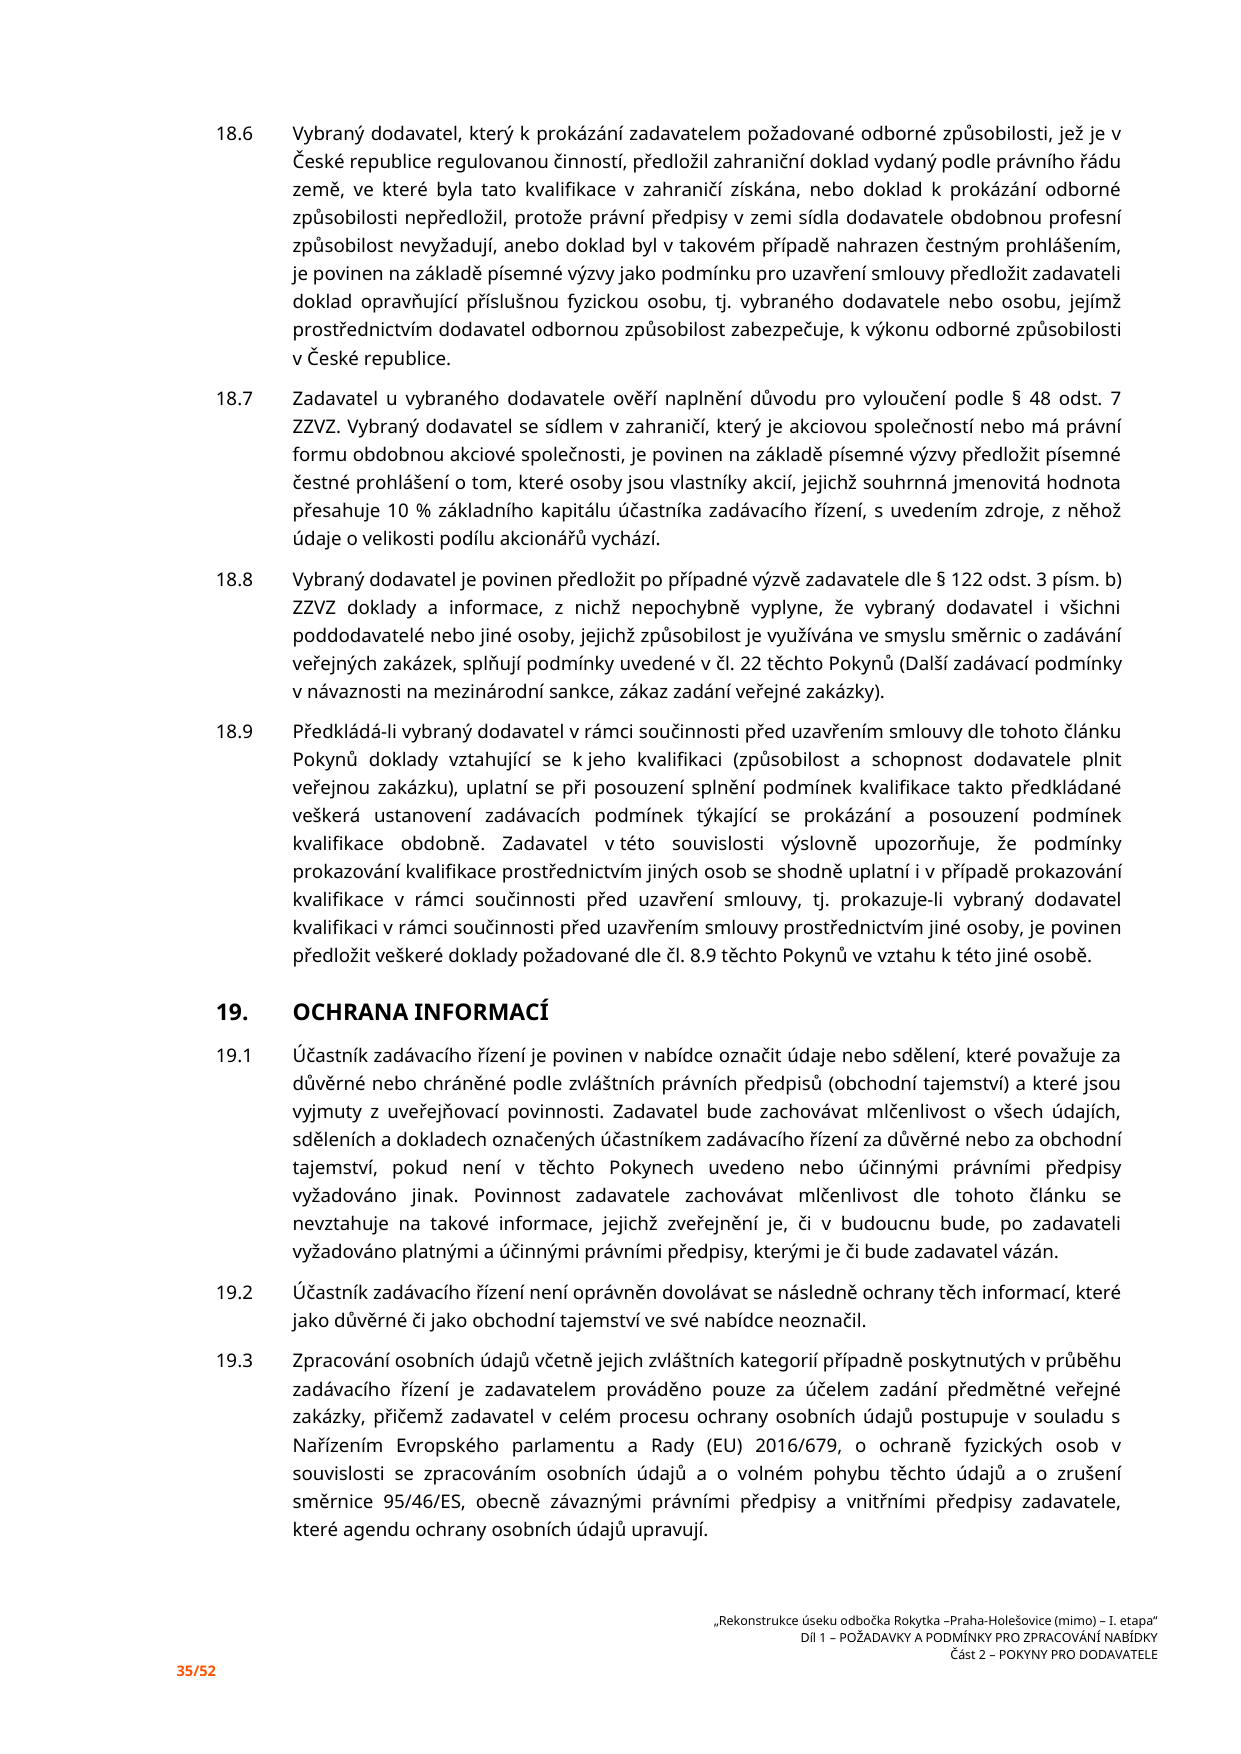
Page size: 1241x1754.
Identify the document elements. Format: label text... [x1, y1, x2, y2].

text Vybraný dodavatel je povinen předložit po případné výzvě zadavatele dle § 122 odst. 3 písm. b) ZZVZ doklady a informace, z nichž nepochybně vyplyne, že vybraný dodavatel i všichni poddodavatelé nebo jiné osoby, jejichž způsobilost je využívána ve smyslu směrnic o zadávání veřejných zakázek, splňují podmínky uvedené v čl. 22 těchto Pokynů (Další zadávací podmínky v návaznosti na mezinárodní sankce, zákaz zadání veřejné zakázky). [216, 566, 1122, 703]
text Zadavatel u vybraného dodavatele ověří naplnění důvodu pro vyloučení podle § 48 odst. 7 ZZVZ. Vybraný dodavatel se sídlem v zahraničí, který je akciovou společností nebo má právní formu obdobnou akciové společnosti, je povinen na základě písemné výzvy předložit písemné čestné prohlášení o tom, které osoby jsou vlastníky akcií, jejichž souhrnná jmenovitá hodnota přesahuje 10 % základního kapitálu účastníka zadávacího řízení, s uvedením zdroje, z něhož údaje o velikosti podílu akcionářů vychází. [216, 385, 1122, 551]
text Účastník zadávacího řízení není oprávněn dovolávat se následně ochrany těch informací, které jako důvěrné či jako obchodní tajemství ve své nabídce neoznačil. [216, 1279, 1122, 1333]
text Účastník zadávacího řízení je povinen v nabídce označit údaje nebo sdělení, které považuje za důvěrné nebo chráněné podle zvláštních právních předpisů (obchodní tajemství) a které jsou vyjmuty z uveřejňovací povinnosti. Zadavatel bude zachovávat mlčenlivost o všech údajích, sděleních a dokladech označených účastníkem zadávacího řízení za důvěrné nebo za obchodní tajemství, pokud není v těchto Pokynech uvedeno nebo účinnými právními předpisy vyžadováno jinak. Povinnost zadavatele zachovávat mlčenlivost dle tohoto článku se nevztahuje na takové informace, jejichž zveřejnění je, či v budoucnu bude, po zadavateli vyžadováno platnými a účinnými právními předpisy, kterými je či bude zadavatel vázán. [216, 1043, 1122, 1264]
text Vybraný dodavatel, který k prokázání zadavatelem požadované odborné způsobilosti, jež je v České republice regulovanou činností, předložil zahraniční doklad vydaný podle právního řádu země, ve které byla tato kvalifikace v zahraničí získána, nebo doklad k prokázání odborné způsobilosti nepředložil, protože právní předpisy v zemi sídla dodavatele obdobnou profesní způsobilost nevyžadují, anebo doklad byl v takovém případě nahrazen čestným prohlášením, je povinen na základě písemné výzvy jako podmínku pro uzavření smlouvy předložit zadavateli doklad opravňující příslušnou fyzickou osobu, tj. vybraného dodavatele nebo osobu, jejímž prostřednictvím dodavatel odbornou způsobilost zabezpečuje, k výkonu odborné způsobilosti v České republice. [216, 121, 1122, 370]
text Předkládá-li vybraný dodavatel v rámci součinnosti před uzavřením smlouvy dle tohoto článku Pokynů doklady vztahující se k jeho kvalifikaci (způsobilost a schopnost dodavatele plnit veřejnou zakázku), uplatní se při posouzení splnění podmínek kvalifikace takto předkládané veškerá ustanovení zadávacích podmínek týkající se prokázání a posouzení podmínek kvalifikace obdobně. Zadavatel v této souvislosti výslovně upozorňuje, že podmínky prokazování kvalifikace prostřednictvím jiných osob se shodně uplatní i v případě prokazování kvalifikace v rámci součinnosti před uzavření smlouvy, tj. prokazuje-li vybraný dodavatel kvalifikaci v rámci součinnosti před uzavřením smlouvy prostřednictvím jiné osoby, je povinen předložit veškeré doklady požadované dle čl. 8.9 těchto Pokynů ve vztahu k této jiné osobě. [216, 718, 1122, 968]
text OCHRANA INFORMACÍ [216, 996, 1122, 1027]
text Zpracování osobních údajů včetně jejich zvláštních kategorií případně poskytnutých v průběhu zadávacího řízení je zadavatelem prováděno pouze za účelem zadání předmětné veřejné zakázky, přičemž zadavatel v celém procesu ochrany osobních údajů postupuje v souladu s Nařízením Evropského parlamentu a Rady (EU) 2016/679, o ochraně fyzických osob v souvislosti se zpracováním osobních údajů a o volném pohybu těchto údajů a o zrušení směrnice 95/46/ES, obecně závaznými právními předpisy a vnitřními předpisy zadavatele, které agendu ochrany osobních údajů upravují. [216, 1348, 1122, 1541]
